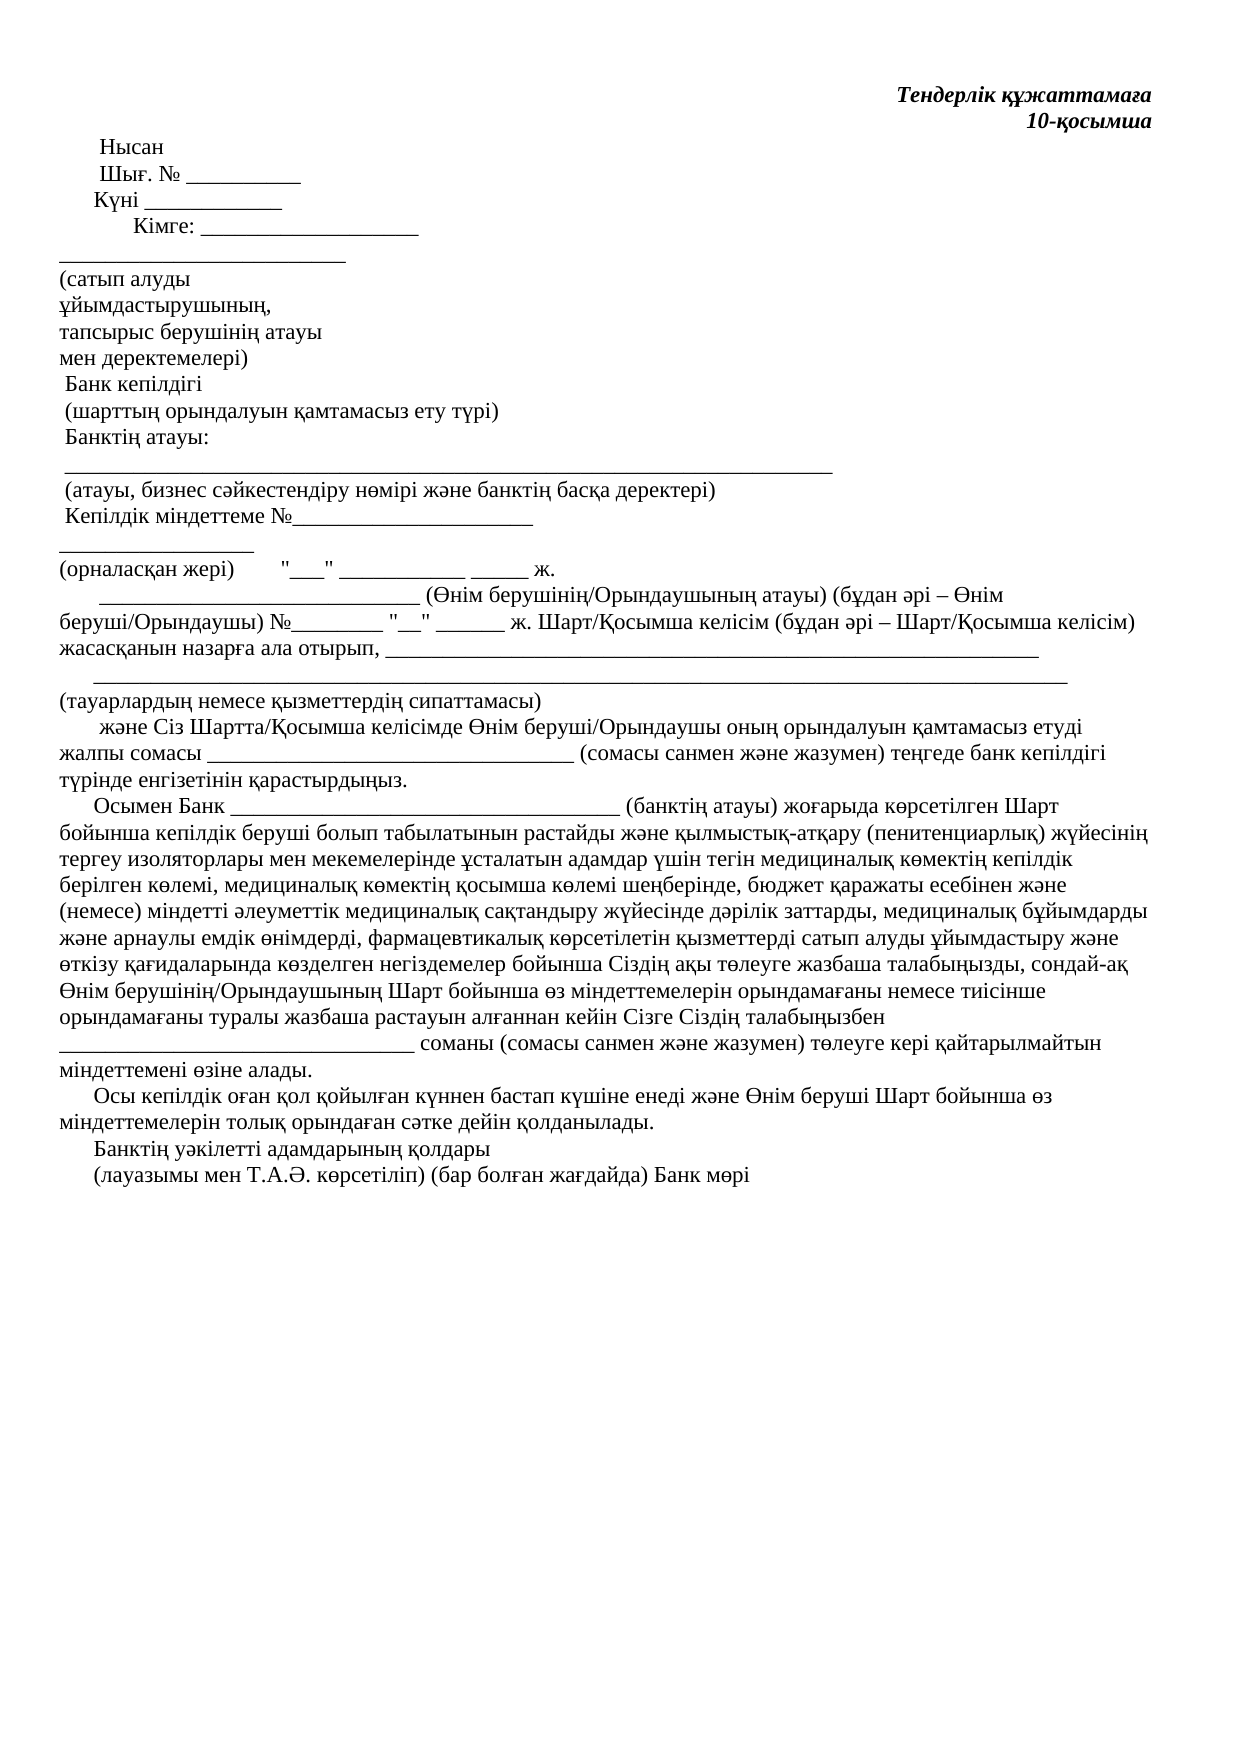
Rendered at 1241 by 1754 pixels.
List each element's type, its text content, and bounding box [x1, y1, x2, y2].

text Кімге: ___________________ [59, 212, 1152, 239]
text Күні ____________ [59, 186, 1152, 212]
text _________________ [59, 529, 1152, 555]
text және Сіз Шартта/Қосымша келісімде Өнім беруші/Орындаушы оның орындалуын қамтамасыз етуді жалпы сомасы ________________________________ (сомасы санмен және жазумен) теңгеде банк кепілдігі түрінде енгізетінін қарастырдыңыз. [59, 713, 1152, 792]
text (орналасқан жері) "___" ___________ _____ ж. [59, 555, 1152, 581]
text (атауы, бизнес сәйкестендіру нөмірі және банктің басқа деректері) [59, 476, 1152, 502]
text _________________________ [59, 239, 1152, 265]
text Шығ. № __________ [59, 160, 1152, 186]
text _____________________________________________________________________________________ (тауарлардың немесе қызметтердің сипаттамасы) [59, 660, 1152, 713]
text Тендерлік құжаттамаға [59, 81, 1152, 107]
text (шарттың орындалуын қамтамасыз ету түрі) [59, 397, 1152, 423]
text Осы кепілдік оған қол қойылған күннен бастап күшіне енеді және Өнім беруші Шарт бойынша өз міндеттемелерін толық орындаған сәтке дейін қолданылады. [59, 1082, 1152, 1135]
text Кепілдік міндеттеме №_____________________ [59, 502, 1152, 529]
text Банктің уәкілетті адамдарының қолдары [59, 1135, 1152, 1161]
text ___________________________________________________________________ [59, 449, 1152, 476]
text (сатып алуды [59, 265, 1152, 291]
text (лауазымы мен Т.А.Ә. көрсетіліп) (бар болған жағдайда) Банк мөрі [59, 1161, 1152, 1187]
text ____________________________ (Өнім берушінің/Орындаушының атауы) (бұдан әрі – Өнім беруші/Орындаушы) №________ "__" ______ ж. Шарт/Қосымша келісім (бұдан әрі – Шарт/Қосымша келісім) жасасқанын назарға ала отырып, _________________________________________________________ [59, 581, 1152, 660]
text Банктің атауы: [59, 423, 1152, 449]
text тапсырыс берушінің атауы [59, 318, 1152, 344]
text Осымен Банк __________________________________ (банктің атауы) жоғарыда көрсетілген Шарт бойынша кепілдік беруші болып табылатынын растайды және қылмыстық-атқару (пенитенциарлық) жүйесінің тергеу изоляторлары мен мекемелерінде ұсталатын адамдар үшін тегін медициналық көмектің кепілдік берілген көлемі, медициналық көмектің қосымша көлемі шеңберінде, бюджет қаражаты есебінен және (немесе) міндетті әлеуметтік медициналық сақтандыру жүйесінде дәрілік заттарды, медициналық бұйымдарды және арнаулы емдік өнімдерді, фармацевтикалық көрсетілетін қызметтерді сатып алуды ұйымдастыру және өткізу қағидаларында көзделген негіздемелер бойынша Сіздің ақы төлеуге жазбаша талабыңызды, сондай-ақ Өнім берушінің/Орындаушының Шарт бойынша өз міндеттемелерін орындамағаны немесе тиісінше орындамағаны туралы жазбаша растауын алғаннан кейін Сізге Сіздің талабыңызбен _______________________________ соманы (сомасы санмен және жазумен) төлеуге кері қайтарылмайтын міндеттемені өзіне алады. [59, 792, 1152, 1082]
text мен деректемелері) [59, 344, 1152, 371]
text Нысан [59, 133, 1152, 160]
text ұйымдастырушының, [59, 291, 1152, 318]
text Банк кепілдігі [59, 371, 1152, 397]
text 10-қосымша [59, 107, 1152, 133]
